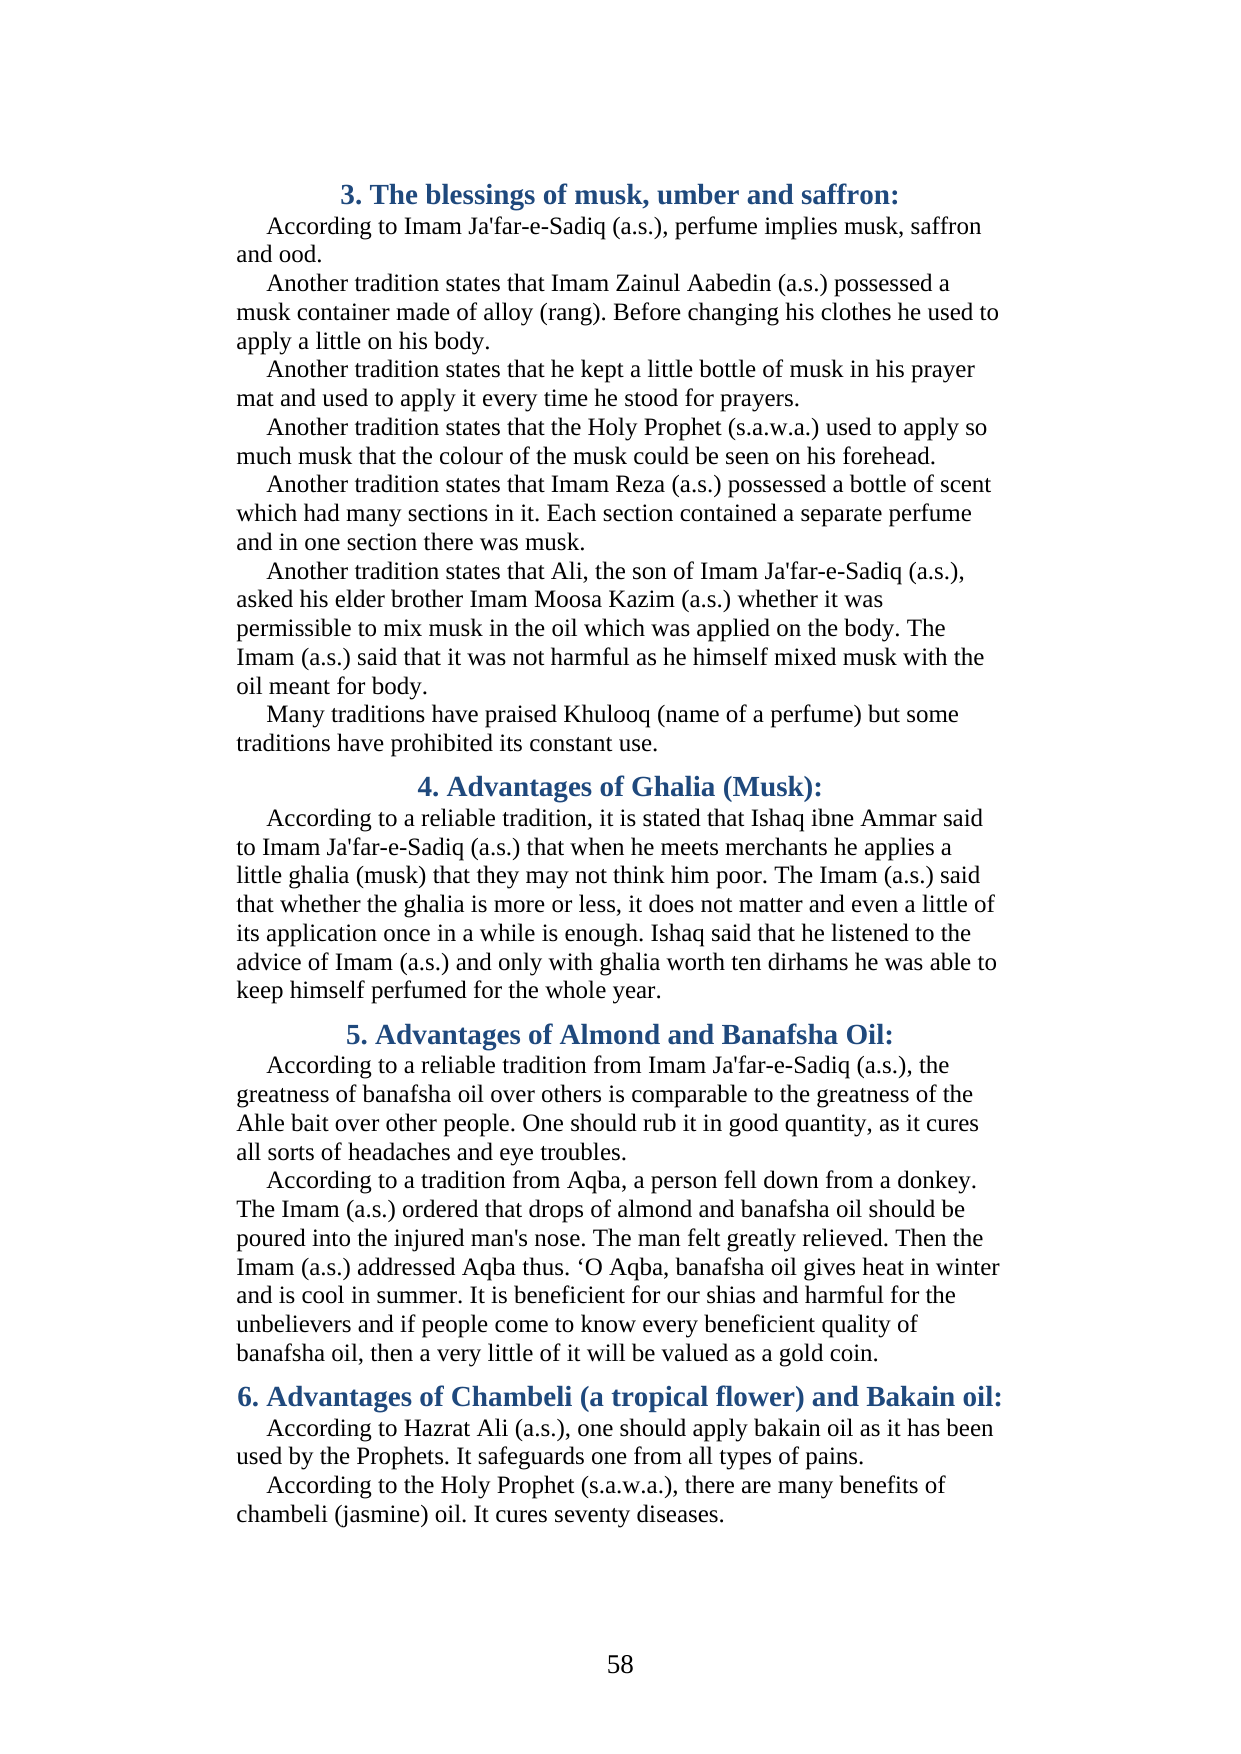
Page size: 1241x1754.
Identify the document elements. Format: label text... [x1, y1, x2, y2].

text According to Imam Ja'far-e-Sadiq (a.s.), perfume implies musk, saffron and ood. [236, 211, 1004, 268]
text Another tradition states that Ali, the son of Imam Ja'far-e-Sadiq (a.s.), asked his elder brother Imam Moosa Kazim (a.s.) whether it was permissible to mix musk in the oil which was applied on the body. The Imam (a.s.) said that it was not harmful as he himself mixed musk with the oil meant for body. [236, 556, 1004, 699]
text According to Hazrat Ali (a.s.), one should apply bakain oil as it has been used by the Prophets. It safeguards one from all types of pains. [236, 1413, 1004, 1470]
text Another tradition states that Imam Zainul Aabedin (a.s.) possessed a musk container made of alloy (rang). Before changing his clothes he used to apply a little on his body. [236, 268, 1004, 354]
text Another tradition states that the Holy Prophet (s.a.w.a.) used to apply so much musk that the colour of the musk could be seen on his forehead. [236, 412, 1004, 469]
text Another tradition states that Imam Reza (a.s.) possessed a bottle of scent which had many sections in it. Each section contained a separate perfume and in one section there was musk. [236, 469, 1004, 556]
text Another tradition states that he kept a little bottle of musk in his prayer mat and used to apply it every time he stood for prayers. [236, 354, 1004, 412]
subtitle 6. Advantages of Chambeli (a tropical flower) and Bakain oil: [236, 1379, 1004, 1413]
text According to a reliable tradition from Imam Ja'far-e-Sadiq (a.s.), the greatness of banafsha oil over others is comparable to the greatness of the Ahle bait over other people. One should rub it in good quantity, as it cures all sorts of headaches and eye troubles. [236, 1050, 1004, 1165]
text According to a tradition from Aqba, a person fell down from a donkey. The Imam (a.s.) ordered that drops of almond and banafsha oil should be poured into the injured man's nose. The man felt greatly relieved. Then the Imam (a.s.) addressed Aqba thus. ‘O Aqba, banafsha oil gives heat in winter and is cool in summer. It is beneficient for our shias and harmful for the unbelievers and if people come to know every beneficient quality of banafsha oil, then a very little of it will be valued as a gold coin. [236, 1165, 1004, 1367]
text According to the Holy Prophet (s.a.w.a.), there are many benefits of chambeli (jasmine) oil. It cures seventy diseases. [236, 1470, 1004, 1528]
text Many traditions have praised Khulooq (name of a perfume) but some traditions have prohibited its constant use. [236, 699, 1004, 757]
subtitle 3. The blessings of musk, umber and saffron: [236, 177, 1004, 211]
text According to a reliable tradition, it is stated that Ishaq ibne Ammar said to Imam Ja'far-e-Sadiq (a.s.) that when he meets merchants he applies a little ghalia (musk) that they may not think him poor. The Imam (a.s.) said that whether the ghalia is more or less, it does not matter and even a little of its application once in a while is enough. Ishaq said that he listened to the advice of Imam (a.s.) and only with ghalia worth ten dirhams he was able to keep himself perfumed for the whole year. [236, 803, 1004, 1004]
subtitle 5. Advantages of Almond and Banafsha Oil: [236, 1017, 1004, 1050]
subtitle 4. Advantages of Ghalia (Musk): [236, 769, 1004, 803]
